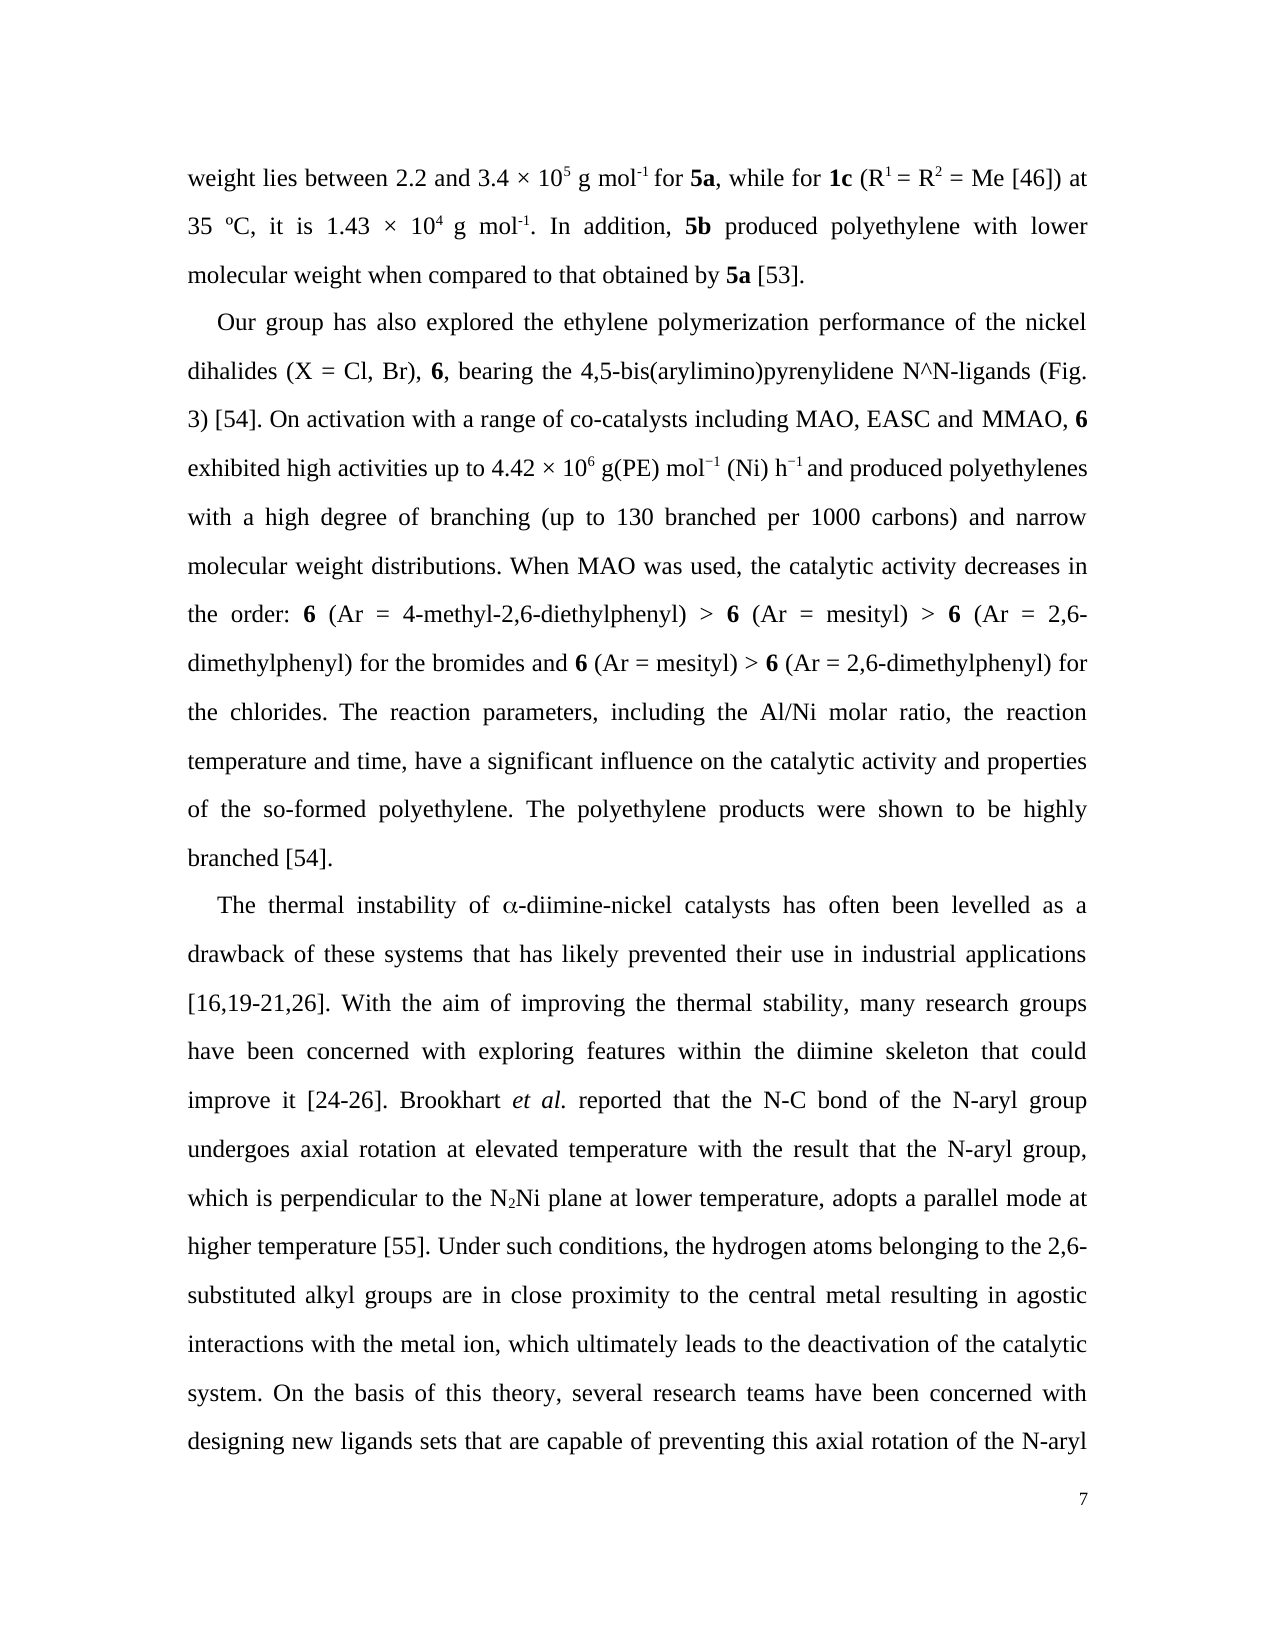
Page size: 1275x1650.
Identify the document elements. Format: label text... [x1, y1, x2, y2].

text Our group has also explored the ethylene polymerization performance of the nickel dihalides (X = Cl, Br), 6, bearing the 4,5-bis(arylimino)pyrenylidene N^N-ligands (Fig. 3) [54]. On activation with a range of co-catalysts including MAO, EASC and MMAO, 6 exhibited high activities up to 4.42 × 106 g(PE) mol−1 (Ni) h−1 and produced polyethylenes with a high degree of branching (up to 130 branched per 1000 carbons) and narrow molecular weight distributions. When MAO was used, the catalytic activity decreases in the order: 6 (Ar = 4-methyl-2,6-diethylphenyl) > 6 (Ar = mesityl) > 6 (Ar = 2,6-dimethylphenyl) for the bromides and 6 (Ar = mesityl) > 6 (Ar = 2,6-dimethylphenyl) for the chlorides. The reaction parameters, including the Al/Ni molar ratio, the reaction temperature and time, have a significant influence on the catalytic activity and properties of the so-formed polyethylene. The polyethylene products were shown to be highly branched [54]. [187, 305, 1088, 874]
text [187, 888, 1088, 1457]
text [187, 161, 1088, 291]
